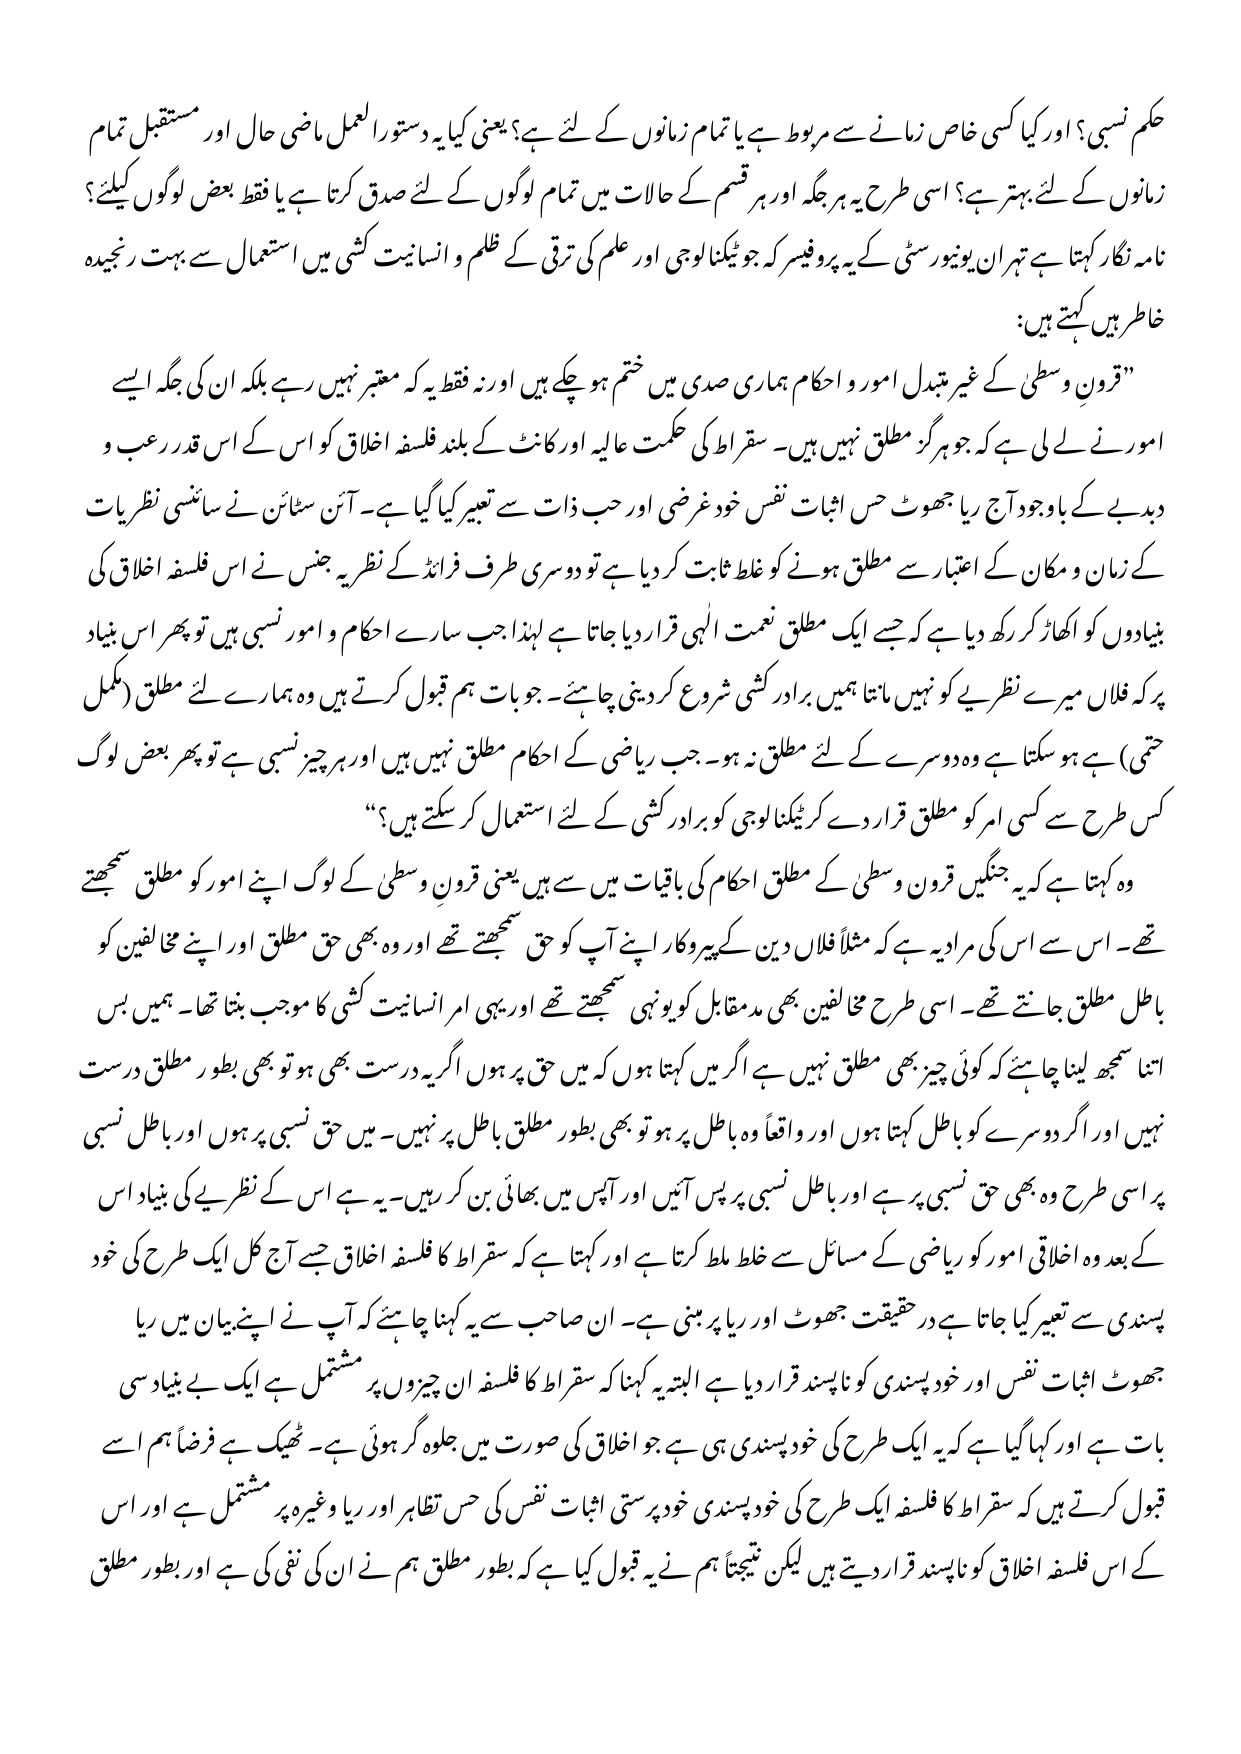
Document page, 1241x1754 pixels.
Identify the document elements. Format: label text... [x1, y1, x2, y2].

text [75, 94, 1165, 344]
text ”قرونِ وسطیٰ کے غیر متبدل امور و احکام ہماری صدی میں ختم ہو چکے ہیں اور نہ فقط یہ کہ معتبر نہیں رہے بلکہ ان کی جگہ ایسے امور نے لے لی ہے کہ جو ہرگز مطلق نہیں ہیں۔ سقراط کی حکمت عالیہ اور کانٹ کے بلند فلسفہ اخلاق کو اس کے اس قدر رعب و دبدبے کے باوجود آج ریا جھوٹ حس اثبات نفس خود غرضی اور حب ذات سے تعبیر کیا گیا ہے۔ آئن سٹائن نے سائنسی نظریات کے زمان و مکان کے اعتبار سے مطلق ہونے کو غلط ثابت کر دیا ہے تو دوسری طرف فرائڈ کے نظریہ جنس نے اس فلسفہ اخلاق کی بنیادوں کو اکھاڑ کر رکھ دیا ہے کہ جسے ایک مطلق نعمت الٰہی قرار دیا جاتا ہے لہٰذا جب سارے احکام و امور نسبی ہیں تو پھر اس بنیاد پر کہ فلاں میرے نظریے کو نہیں مانتا ہمیں برادر کشی شروع کر دینی چاہئے۔ جو بات ہم قبول کرتے ہیں وہ ہمارے لئے مطلق (مکمل حتمی) ہے ہو سکتا ہے وہ دوسرے کے لئے مطلق نہ ہو۔ جب ریاضی کے احکام مطلق نہیں ہیں اور ہر چیز نسبی ہے تو پھر بعض لوگ کس طرح سے کسی امر کو مطلق قرار دے کر ٹیکنالوجی کو برادر کشی کے لئے استعمال کر سکتے ہیں؟“ [75, 344, 1165, 844]
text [75, 844, 1165, 1594]
